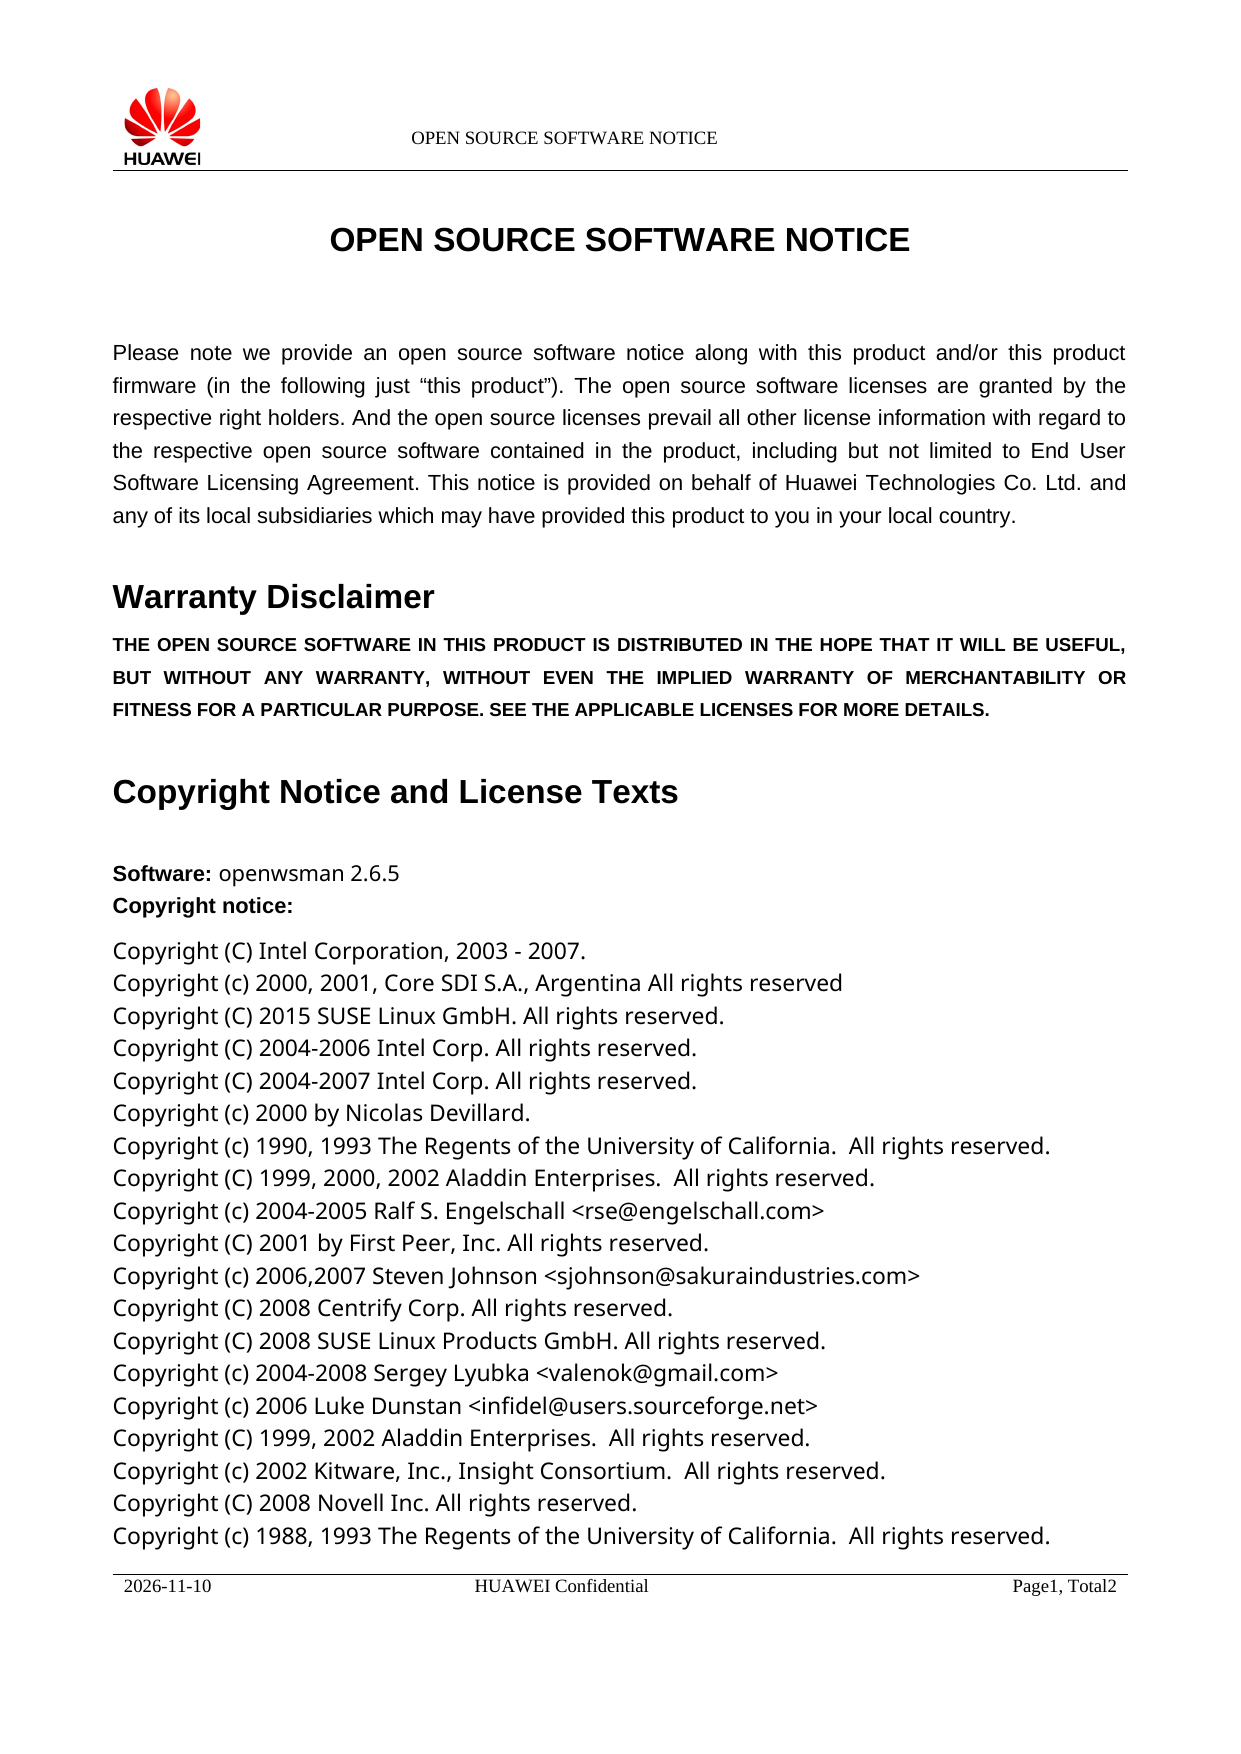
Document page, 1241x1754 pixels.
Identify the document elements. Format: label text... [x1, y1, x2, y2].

picture [124, 88, 201, 165]
title Software: openwsman 2.6.5 [112, 856, 1128, 889]
text Warranty Disclaimer [112, 564, 1128, 629]
text Please note we provide an open source software notice along with this product and/or this product firmware (in the following just “this product”). The open source software licenses are granted by the respective right holders. And the open source licenses prevail all other license information with regard to the respective open source software contained in the product, including but not limited to End User Software Licensing Agreement. This notice is provided on behalf of Huawei Technologies Co. Ltd. and any of its local subsidiaries which may have provided this product to you in your local country. [112, 336, 1128, 531]
text OPEN SOURCE SOFTWARE NOTICE [112, 206, 1128, 271]
text The open source software in this product is distributed in the hope that it will be useful, but WITHOUT ANY WARRANTY, without even the implied warranty of MERCHANTABILITY or FITNESS FOR A PARTICULAR PURPOSE. See the applicable licenses for more details. [112, 629, 1128, 726]
text Copyright Notice and License Texts [112, 759, 1128, 824]
text Copyright notice: [112, 889, 1128, 921]
